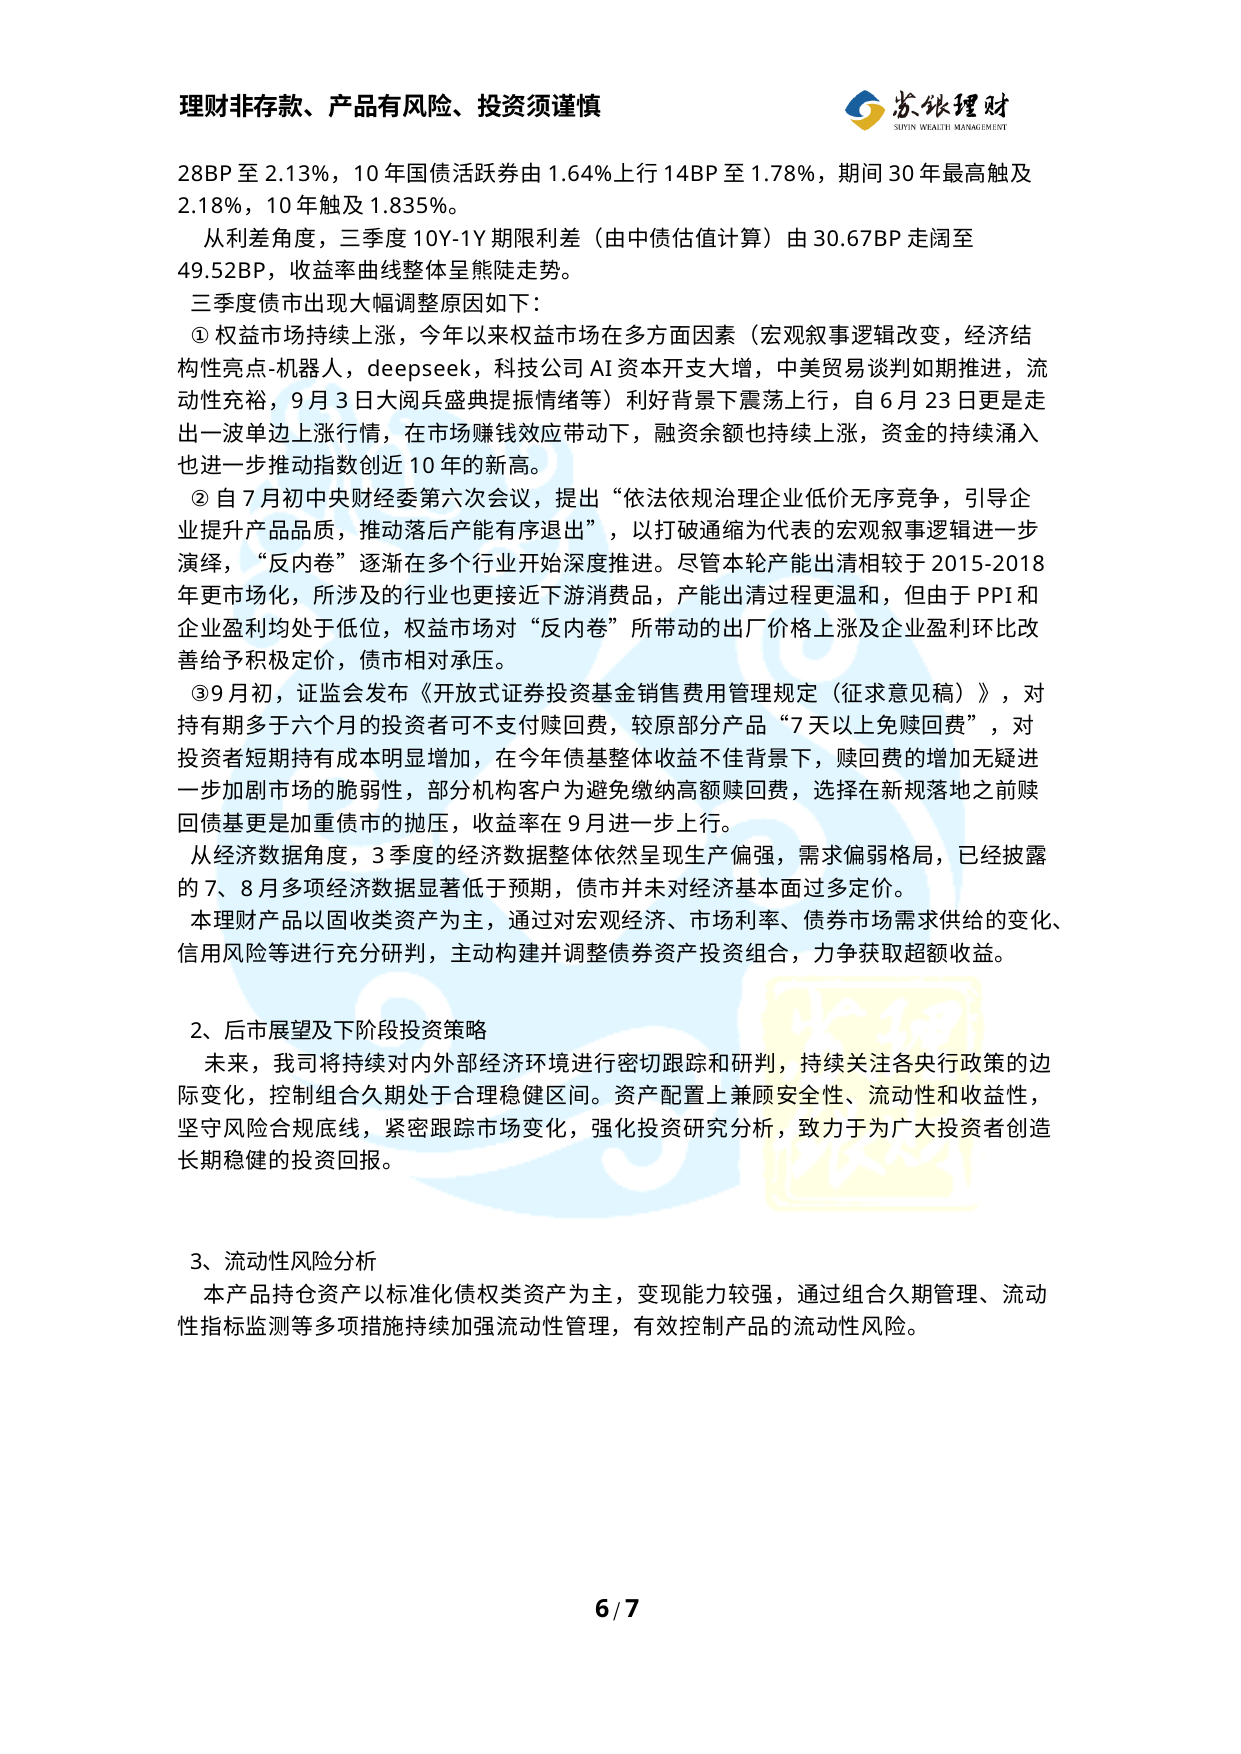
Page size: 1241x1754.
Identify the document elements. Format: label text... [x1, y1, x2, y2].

picture [820, 72, 1039, 143]
text 本产品持仓资产以标准化债权类资产为主，变现能力较强，通过组合久期管理、流动性指标监测等多项措施持续加强流动性管理，有效控制产品的流动性风险。 [177, 1276, 1053, 1341]
subtitle 2、后市展望及下阶段投资策略 [190, 1013, 1053, 1045]
subtitle 3、流动性风险分析 [190, 1244, 1053, 1276]
text 未来，我司将持续对内外部经济环境进行密切跟踪和研判，持续关注各央行政策的边际变化，控制组合久期处于合理稳健区间。资产配置上兼顾安全性、流动性和收益性，坚守风险合规底线，紧密跟踪市场变化，强化投资研究分析，致力于为广大投资者创造长期稳健的投资回报。 [177, 1045, 1053, 1175]
